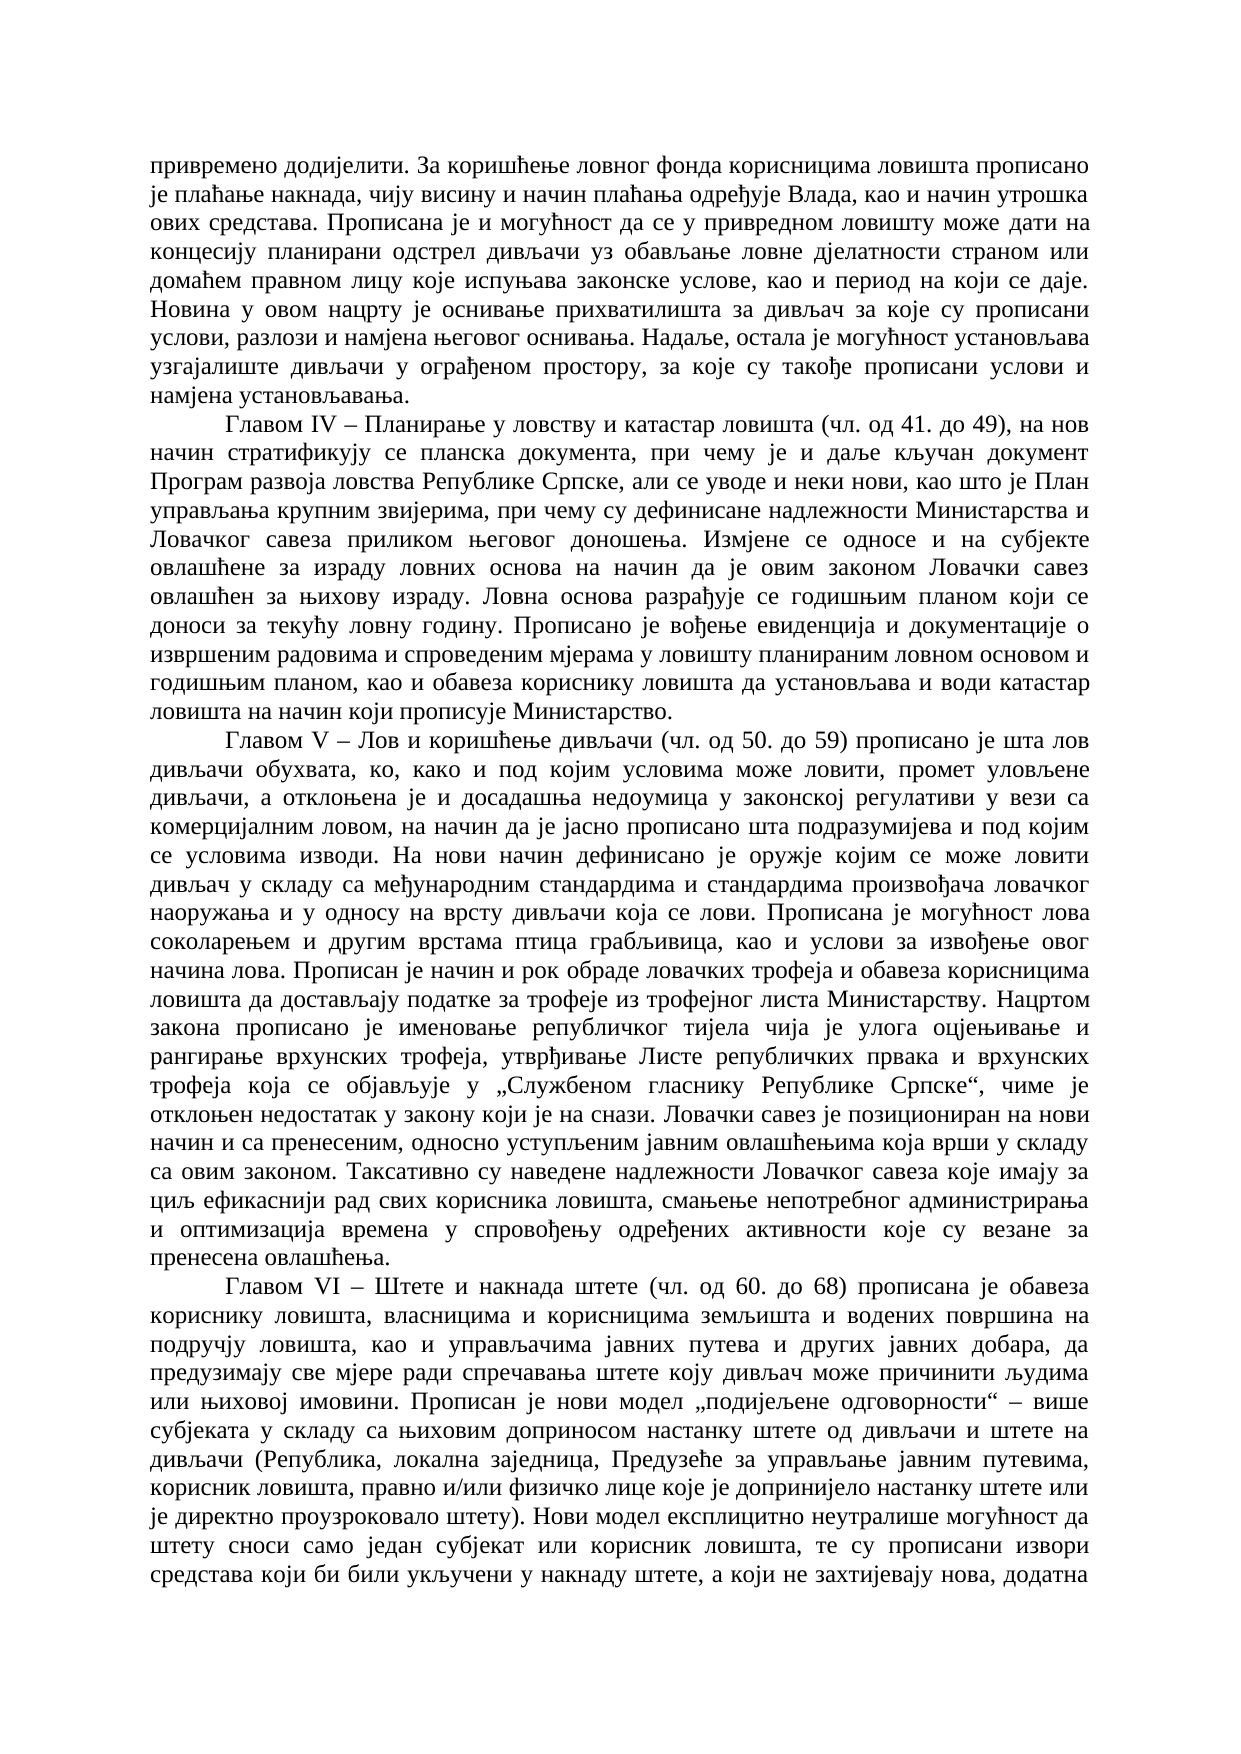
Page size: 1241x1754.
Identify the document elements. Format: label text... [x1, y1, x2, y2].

text Главом V – Лов и коришћење дивљачи (чл. од 50. до 59) прописано је шта лов дивљачи обухвата, ко, како и под којим условима може ловити, промет уловљене дивљачи, а отклоњена је и досадашња недоумица у законској регулативи у вези са комерцијалним ловом, на начин да је јасно прописано шта подразумијева и под којим се условима изводи. На нови начин дефинисано је оружје којим се може ловити дивљач у складу са међународним стандардима и стандардима произвођача ловачког наоружања и у односу на врсту дивљачи која се лови. Прописана је могућност лова соколарењем и другим врстама птица грабљивица, као и услови за извођење овог начина лова. Прописан је начин и рок обраде ловачких трофеја и обавеза корисницима ловишта да достављају податке за трофеје из трофејног листа Министарству. Нацртом закона прописано је именовање републичког тијела чија је улога оцјењивање и рангирање врхунских трофеја, утврђивање Листе републичких првака и врхунских трофеја која се објављује у „Службеном гласнику Републике Српске“, чиме је отклоњен недостатак у закону који је на снази. Ловачки савез је позициониран на нови начин и са пренесеним, односно уступљеним јавним овлашћењима која врши у складу са овим законом. Таксативно су наведене надлежности Ловачког савеза које имају за циљ ефикаснији рад свих корисника ловишта, смањење непотребног администрирања и оптимизација времена у спровођењу одређених активности које су везане за пренесена овлашћења. [150, 725, 1090, 1271]
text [150, 1271, 1090, 1587]
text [150, 150, 1090, 409]
text Главом IV – Планирање у ловству и катастар ловишта (чл. од 41. до 49), на нов начин стратификују се планска документа, при чему је и даље кључан документ Програм развоја ловства Републике Српске, али се уводе и неки нови, као што је План управљања крупним звијерима, при чему су дефинисане надлежности Министарства и Ловачког савеза приликом његовог доношења. Измјене се односе и на субјекте овлашћене за израду ловних основа на начин да је овим законом Ловачки савез овлашћен за њихову израду. Ловна основа разрађује се годишњим планом који се доноси за текућу ловну годину. Прописано је вођење евиденција и документације о извршеним радовима и спроведеним мјерама у ловишту планираним ловном основом и годишњим планом, као и обавеза кориснику ловишта да установљава и води катастар ловишта на начин који прописује Министарство. [150, 409, 1090, 725]
